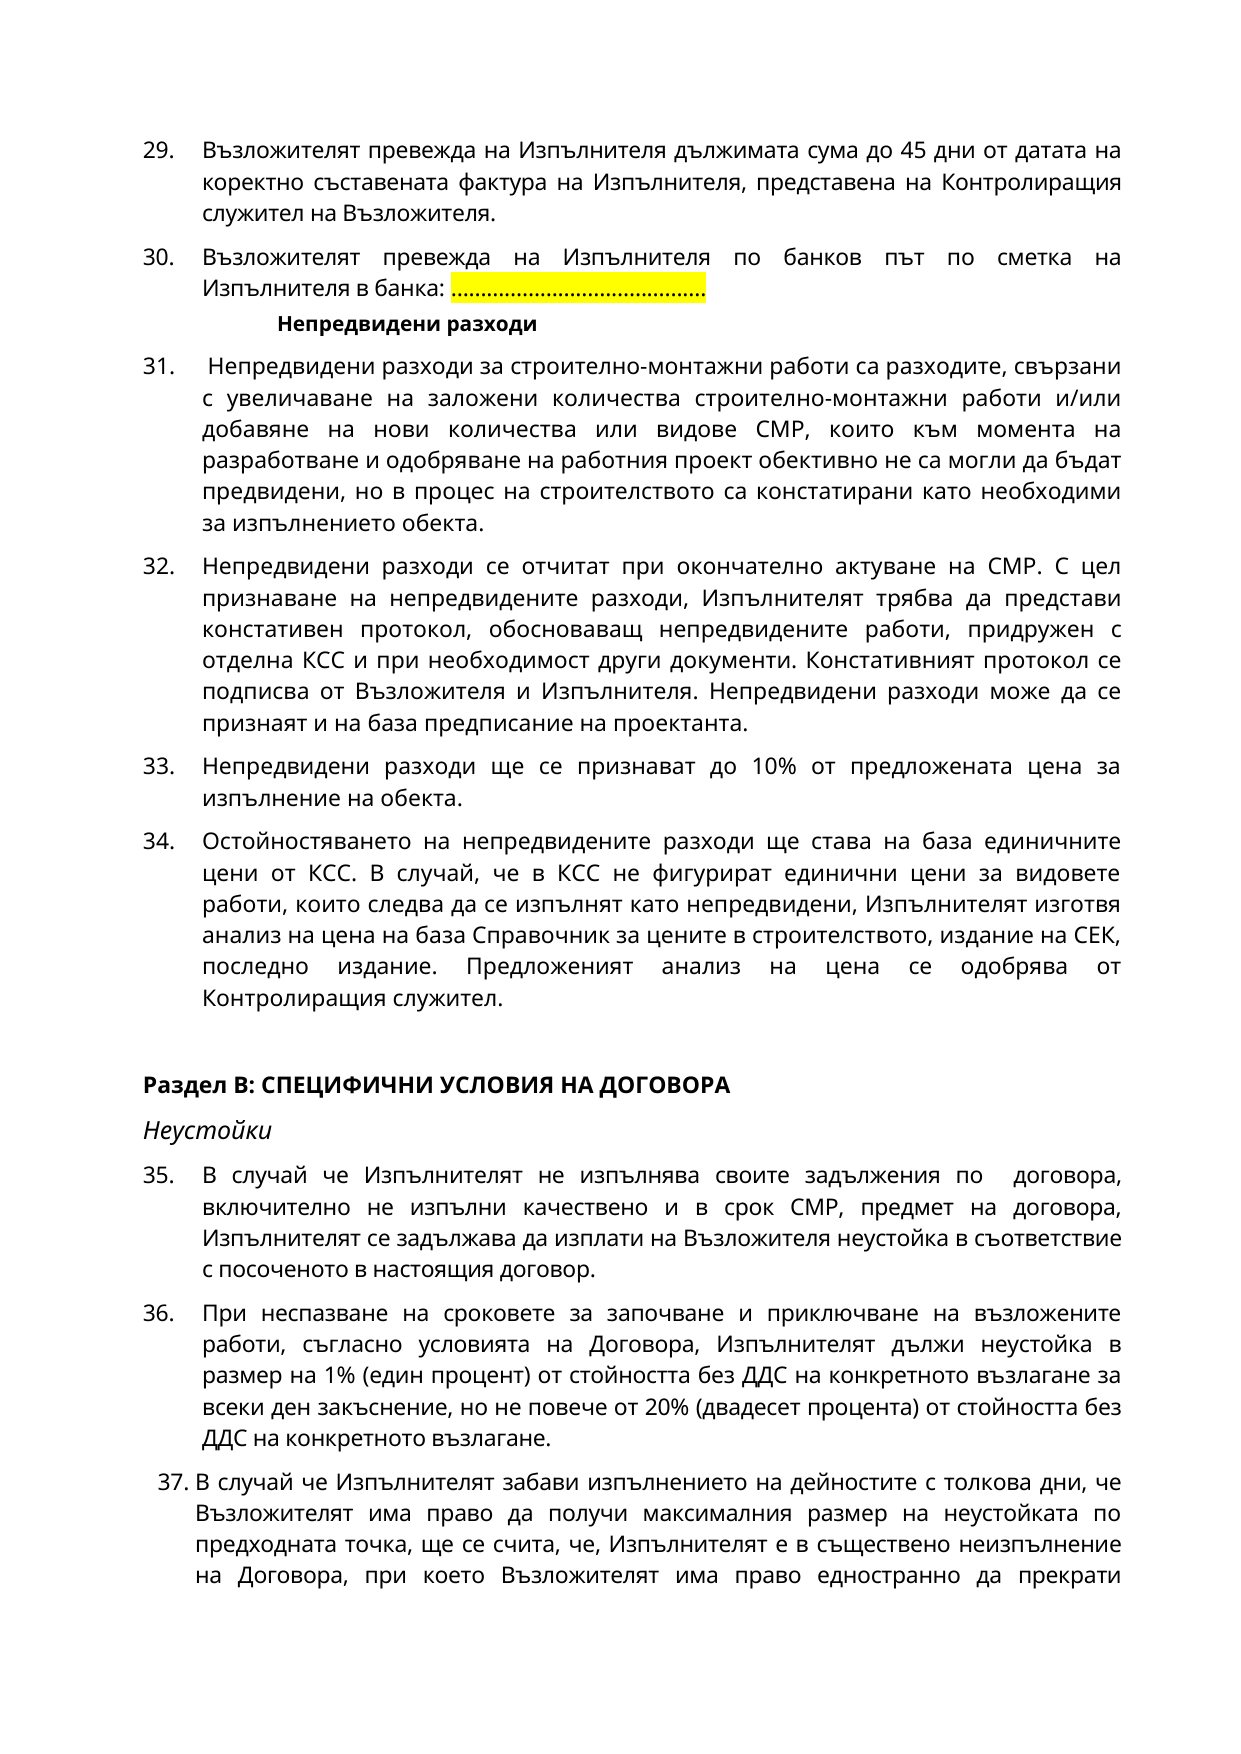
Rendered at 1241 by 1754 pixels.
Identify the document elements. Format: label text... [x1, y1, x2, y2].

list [157, 1466, 1122, 1591]
text Неустойки [143, 1113, 1122, 1147]
list Непредвидени разходи се отчитат при окончателно актуване на СМР. С цел признаване на непредвидените разходи, Изпълнителят трябва да представи констативен протокол, обосноваващ непредвидените работи, придружен с отделна КСС и при необходимост други документи. Констативният протокол се подписва от Възложителя и Изпълнителя. Непредвидени разходи може да се признаят и на база предписание на проектанта. [143, 550, 1122, 738]
text Непредвидени разходи [277, 309, 1122, 338]
list При неспазване на сроковете за започване и приключване на възложените работи, съгласно условията на Договора, Изпълнителят дължи неустойка в размер на 1% (един процент) от стойността без ДДС на конкретното възлагане за всеки ден закъснение, но не повече от 20% (двадесет процента) от стойността без ДДС на конкретното възлагане. [143, 1297, 1122, 1453]
list В случай че Изпълнителят не изпълнява своите задължения по договора, включително не изпълни качествено и в срок СМР, предмет на договора, Изпълнителят се задължава да изплати на Възложителя неустойка в съответствие с посоченото в настоящия договор. [143, 1159, 1122, 1284]
list Непредвидени разходи за строително-монтажни работи са разходите, свързани с увеличаване на заложени количества строително-монтажни работи и/или добавяне на нови количества или видове СМР, които към момента на разработване и одобряване на работния проект обективно не са могли да бъдат предвидени, но в процес на строителството са констатирани като необходими за изпълнението обекта. [143, 350, 1122, 538]
list Възложителят превежда на Изпълнителя дължимата сума до 45 дни от датата на коректно съставената фактура на Изпълнителя, представена на Контролиращия служител на Възложителя. [143, 134, 1122, 228]
text Раздел В: СПЕЦИФИЧНИ УСЛОВИЯ НА ДОГОВОРА [143, 1069, 1122, 1100]
list Възложителят превежда на Изпълнителя по банков път по сметка на Изпълнителя в банка: ……………………………………. [143, 241, 1122, 303]
list Остойностяването на непредвидените разходи ще става на база единичните цени от КСС. В случай, че в КСС не фигурират единични цени за видовете работи, които следва да се изпълнят като непредвидени, Изпълнителят изготвя анализ на цена на база Справочник за цените в строителството, издание на СЕК, последно издание. Предложеният анализ на цена се одобрява от Контролиращия служител. [143, 825, 1122, 1013]
list Непредвидени разходи ще се признават до 10% от предложената цена за изпълнение на обекта. [143, 750, 1122, 813]
